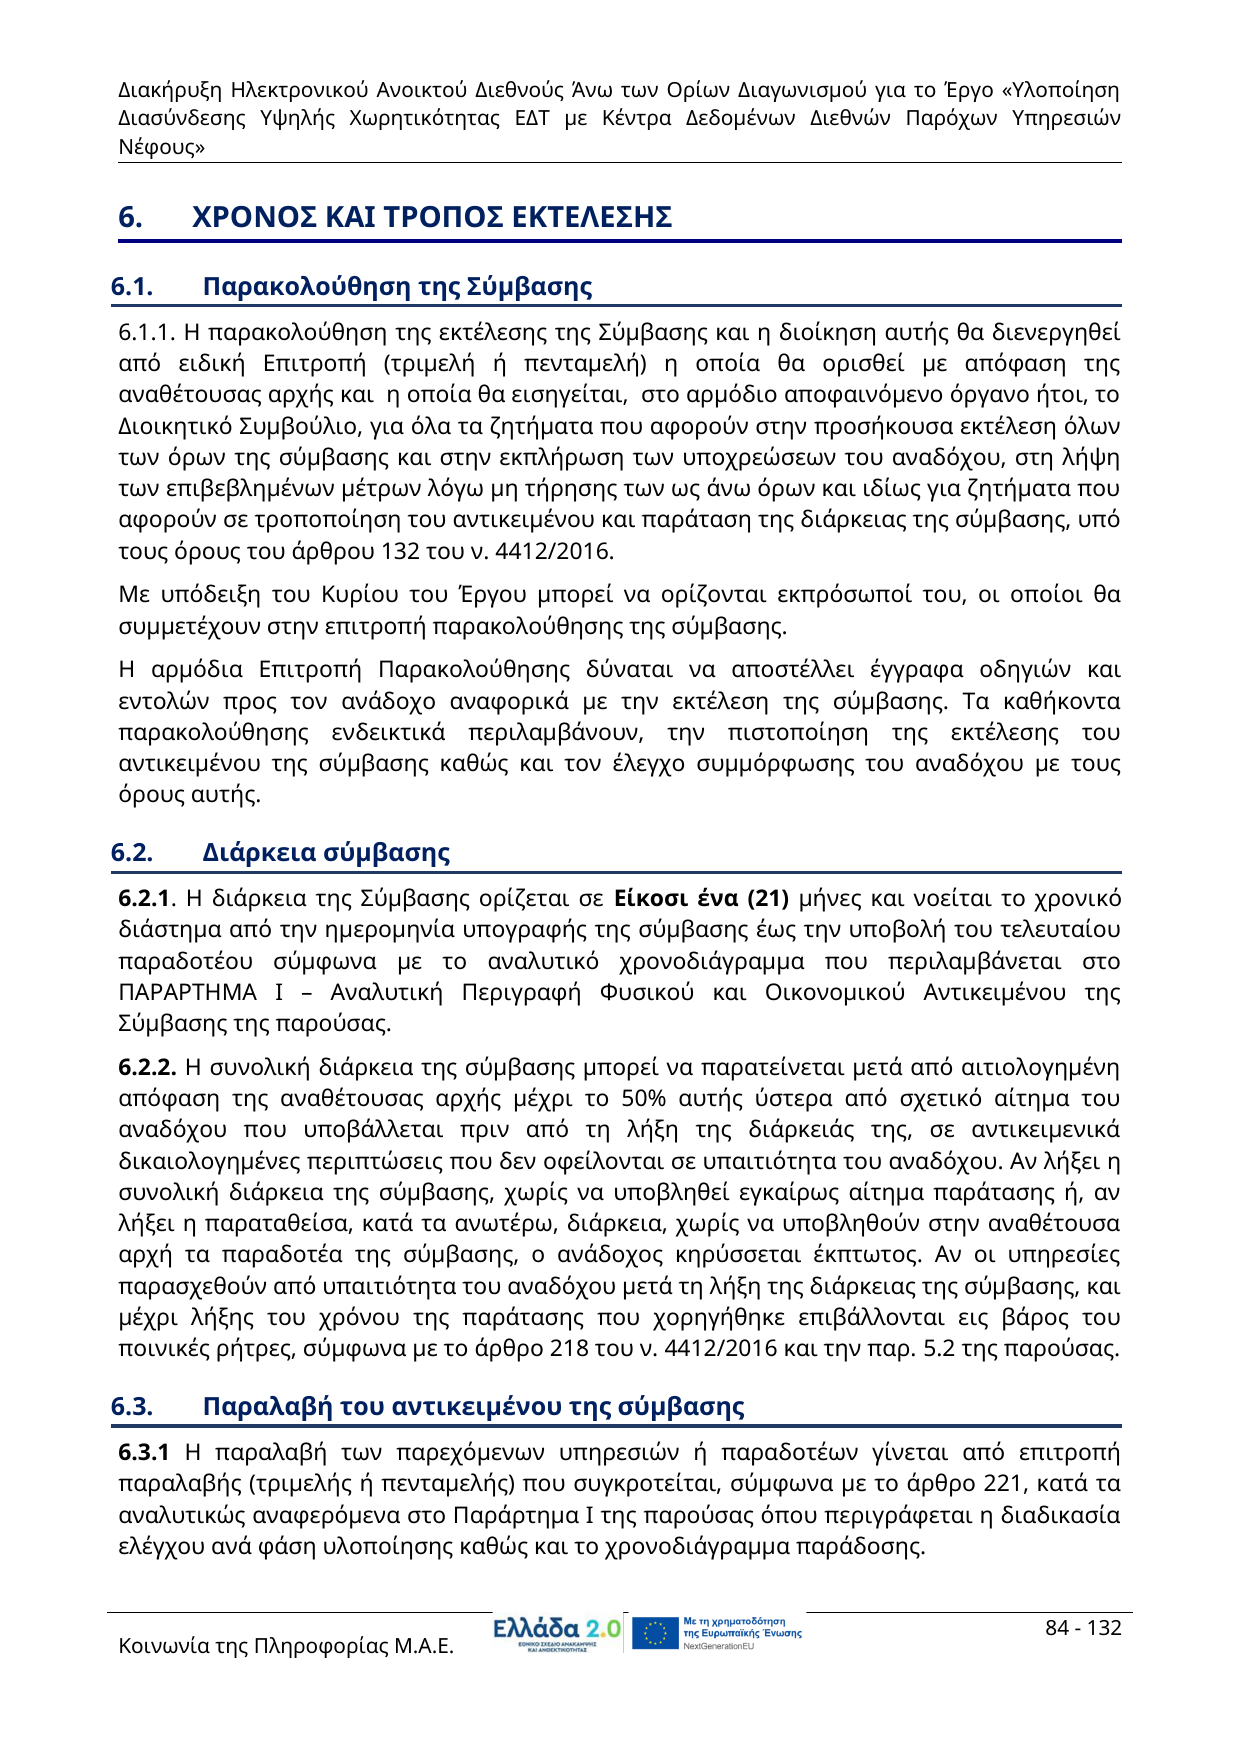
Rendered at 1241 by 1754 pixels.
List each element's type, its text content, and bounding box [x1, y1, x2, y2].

subtitle Παρακολούθηση της Σύμβασης [111, 268, 1122, 304]
text Με υπόδειξη του Κυρίου του Έργου μπορεί να ορίζονται εκπρόσωποί του, οι οποίοι θα συμμετέχουν στην επιτροπή παρακολούθησης της σύμβασης. [118, 578, 1122, 641]
subtitle Διάρκεια σύμβασης [111, 834, 1122, 871]
text 6.3.1 Η παραλαβή των παρεχόμενων υπηρεσιών ή παραδοτέων γίνεται από επιτροπή παραλαβής (τριμελής ή πενταμελής) που συγκροτείται, σύμφωνα με το άρθρο 221, κατά τα αναλυτικώς αναφερόμενα στο Παράρτημα Ι της παρούσας όπου περιγράφεται η διαδικασία ελέγχου ανά φάση υλοποίησης καθώς και το χρονοδιάγραμμα παράδοσης. [118, 1436, 1122, 1561]
subtitle Παραλαβή του αντικειμένου της σύμβασης [111, 1388, 1122, 1424]
text Η αρμόδια Επιτροπή Παρακολούθησης δύναται να αποστέλλει έγγραφα οδηγιών και εντολών προς τον ανάδοχο αναφορικά με την εκτέλεση της σύμβασης. Τα καθήκοντα παρακολούθησης ενδεικτικά περιλαμβάνουν, την πιστοποίηση της εκτέλεσης του αντικειμένου της σύμβασης καθώς και τον έλεγχο συμμόρφωσης του αναδόχου με τους όρους αυτής. [118, 653, 1122, 809]
subtitle ΧΡΟΝΟΣ ΚΑΙ ΤΡΟΠΟΣ ΕΚΤΕΛΕΣΗΣ [118, 197, 1122, 239]
picture [492, 1612, 807, 1653]
text 6.2.2. Η συνολική διάρκεια της σύμβασης μπορεί να παρατείνεται μετά από αιτιολογημένη απόφαση της αναθέτουσας αρχής μέχρι το 50% αυτής ύστερα από σχετικό αίτημα του αναδόχου που υποβάλλεται πριν από τη λήξη της διάρκειάς της, σε αντικειμενικά δικαιολογημένες περιπτώσεις που δεν οφείλονται σε υπαιτιότητα του αναδόχου. Αν λήξει η συνολική διάρκεια της σύμβασης, χωρίς να υποβληθεί εγκαίρως αίτημα παράτασης ή, αν λήξει η παραταθείσα, κατά τα ανωτέρω, διάρκεια, χωρίς να υποβληθούν στην αναθέτουσα αρχή τα παραδοτέα της σύμβασης, ο ανάδοχος κηρύσσεται έκπτωτος. Αν οι υπηρεσίες παρασχεθούν από υπαιτιότητα του αναδόχου μετά τη λήξη της διάρκειας της σύμβασης, και μέχρι λήξης του χρόνου της παράτασης που χορηγήθηκε επιβάλλονται εις βάρος του ποινικές ρήτρες, σύμφωνα με το άρθρο 218 του ν. 4412/2016 και την παρ. 5.2 της παρούσας. [118, 1051, 1122, 1363]
text 6.1.1. Η παρακολούθηση της εκτέλεσης της Σύμβασης και η διοίκηση αυτής θα διενεργηθεί από ειδική Επιτροπή (τριμελή ή πενταμελή) η οποία θα ορισθεί με απόφαση της αναθέτουσας αρχής και η οποία θα εισηγείται, στο αρμόδιο αποφαινόμενο όργανο ήτοι, το Διοικητικό Συμβούλιο, για όλα τα ζητήματα που αφορούν στην προσήκουσα εκτέλεση όλων των όρων της σύμβασης και στην εκπλήρωση των υποχρεώσεων του αναδόχου, στη λήψη των επιβεβλημένων μέτρων λόγω μη τήρησης των ως άνω όρων και ιδίως για ζητήματα που αφορούν σε τροποποίηση του αντικειμένου και παράταση της διάρκειας της σύμβασης, υπό τους όρους του άρθρου 132 του ν. 4412/2016. [118, 316, 1122, 566]
text 6.2.1. Η διάρκεια της Σύμβασης ορίζεται σε Είκοσι ένα (21) μήνες και νοείται το χρονικό διάστημα από την ημερομηνία υπογραφής της σύμβασης έως την υποβολή του τελευταίου παραδοτέου σύμφωνα με το αναλυτικό χρονοδιάγραμμα που περιλαμβάνεται στο ΠΑΡΑΡΤΗΜΑ Ι – Αναλυτική Περιγραφή Φυσικού και Οικονομικού Αντικειμένου της Σύμβασης της παρούσας. [118, 882, 1122, 1038]
